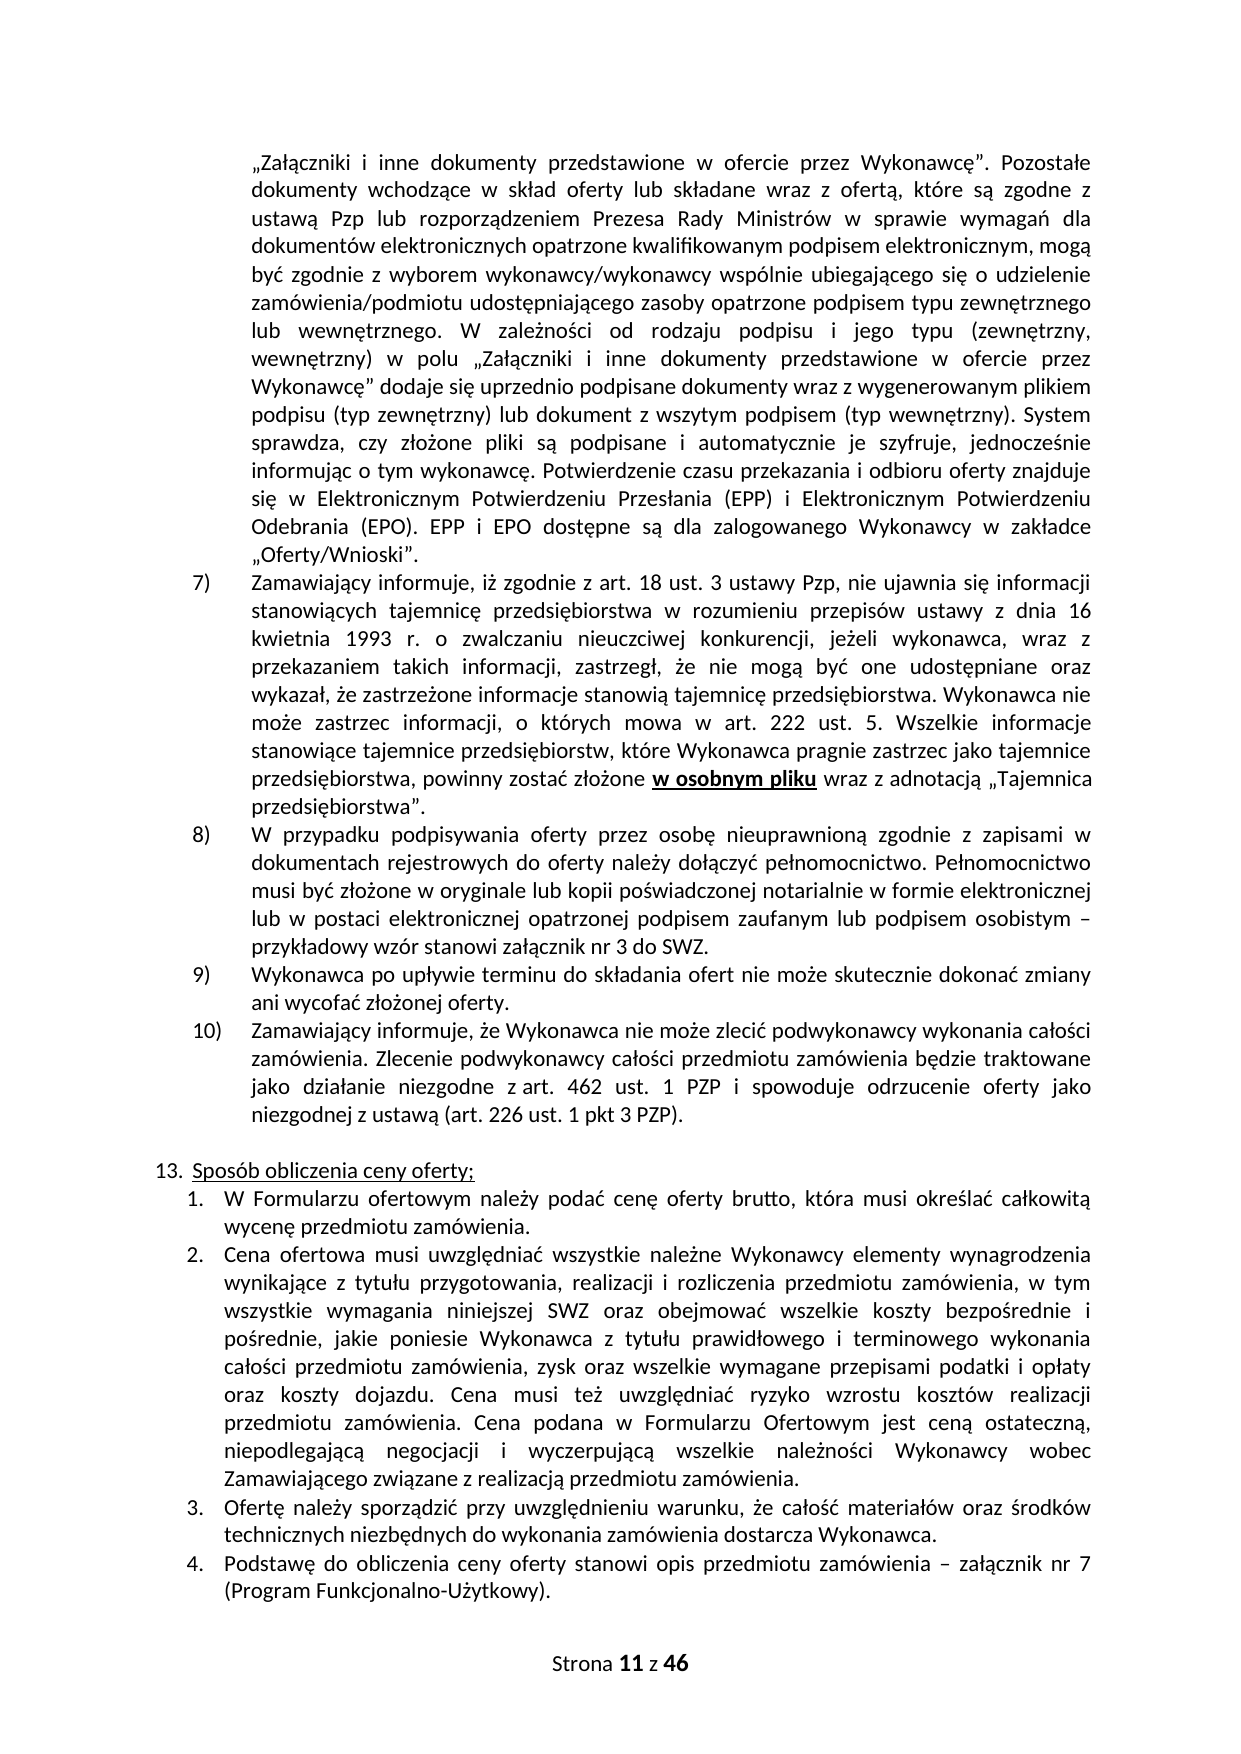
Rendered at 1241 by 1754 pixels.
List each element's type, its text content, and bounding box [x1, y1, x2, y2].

list Zamawiający informuje, iż zgodnie z art. 18 ust. 3 ustawy Pzp, nie ujawnia się informacji stanowiących tajemnicę przedsiębiorstwa w rozumieniu przepisów ustawy z dnia 16 kwietnia 1993 r. o zwalczaniu nieuczciwej konkurencji, jeżeli wykonawca, wraz z przekazaniem takich informacji, zastrzegł, że nie mogą być one udostępniane oraz wykazał, że zastrzeżone informacje stanowią tajemnicę przedsiębiorstwa. Wykonawca nie może zastrzec informacji, o których mowa w art. 222 ust. 5. Wszelkie informacje stanowiące tajemnice przedsiębiorstw, które Wykonawca pragnie zastrzec jako tajemnice przedsiębiorstwa, powinny zostać złożone w osobnym pliku wraz z adnotacją „Tajemnica przedsiębiorstwa”. [192, 568, 1093, 820]
list Wykonawca po upływie terminu do składania ofert nie może skutecznie dokonać zmiany ani wycofać złożonej oferty. [192, 960, 1093, 1016]
list W przypadku podpisywania oferty przez osobę nieuprawnioną zgodnie z zapisami w dokumentach rejestrowych do oferty należy dołączyć pełnomocnictwo. Pełnomocnictwo musi być złożone w oryginale lub kopii poświadczonej notarialnie w formie elektronicznej lub w postaci elektronicznej opatrzonej podpisem zaufanym lub podpisem osobistym – przykładowy wzór stanowi załącznik nr 3 do SWZ. [192, 820, 1093, 960]
list Sposób obliczenia ceny oferty; [154, 1156, 1093, 1184]
list Zamawiający informuje, że Wykonawca nie może zlecić podwykonawcy wykonania całości zamówienia. Zlecenie podwykonawcy całości przedmiotu zamówienia będzie traktowane jako działanie niezgodne z art. 462 ust. 1 PZP i spowoduje odrzucenie oferty jako niezgodnej z ustawą (art. 226 ust. 1 pkt 3 PZP). [192, 1016, 1093, 1128]
list Podstawę do obliczenia ceny oferty stanowi opis przedmiotu zamówienia – załącznik nr 7 (Program Funkcjonalno-Użytkowy). [186, 1549, 1093, 1605]
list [192, 148, 1093, 568]
list Ofertę należy sporządzić przy uwzględnieniu warunku, że całość materiałów oraz środków technicznych niezbędnych do wykonania zamówienia dostarcza Wykonawca. [186, 1493, 1093, 1549]
list W Formularzu ofertowym należy podać cenę oferty brutto, która musi określać całkowitą wycenę przedmiotu zamówienia. [186, 1184, 1093, 1240]
list Cena ofertowa musi uwzględniać wszystkie należne Wykonawcy elementy wynagrodzenia wynikające z tytułu przygotowania, realizacji i rozliczenia przedmiotu zamówienia, w tym wszystkie wymagania niniejszej SWZ oraz obejmować wszelkie koszty bezpośrednie i pośrednie, jakie poniesie Wykonawca z tytułu prawidłowego i terminowego wykonania całości przedmiotu zamówienia, zysk oraz wszelkie wymagane przepisami podatki i opłaty oraz koszty dojazdu. Cena musi też uwzględniać ryzyko wzrostu kosztów realizacji przedmiotu zamówienia. Cena podana w Formularzu Ofertowym jest ceną ostateczną, niepodlegającą negocjacji i wyczerpującą wszelkie należności Wykonawcy wobec Zamawiającego związane z realizacją przedmiotu zamówienia. [186, 1240, 1093, 1493]
